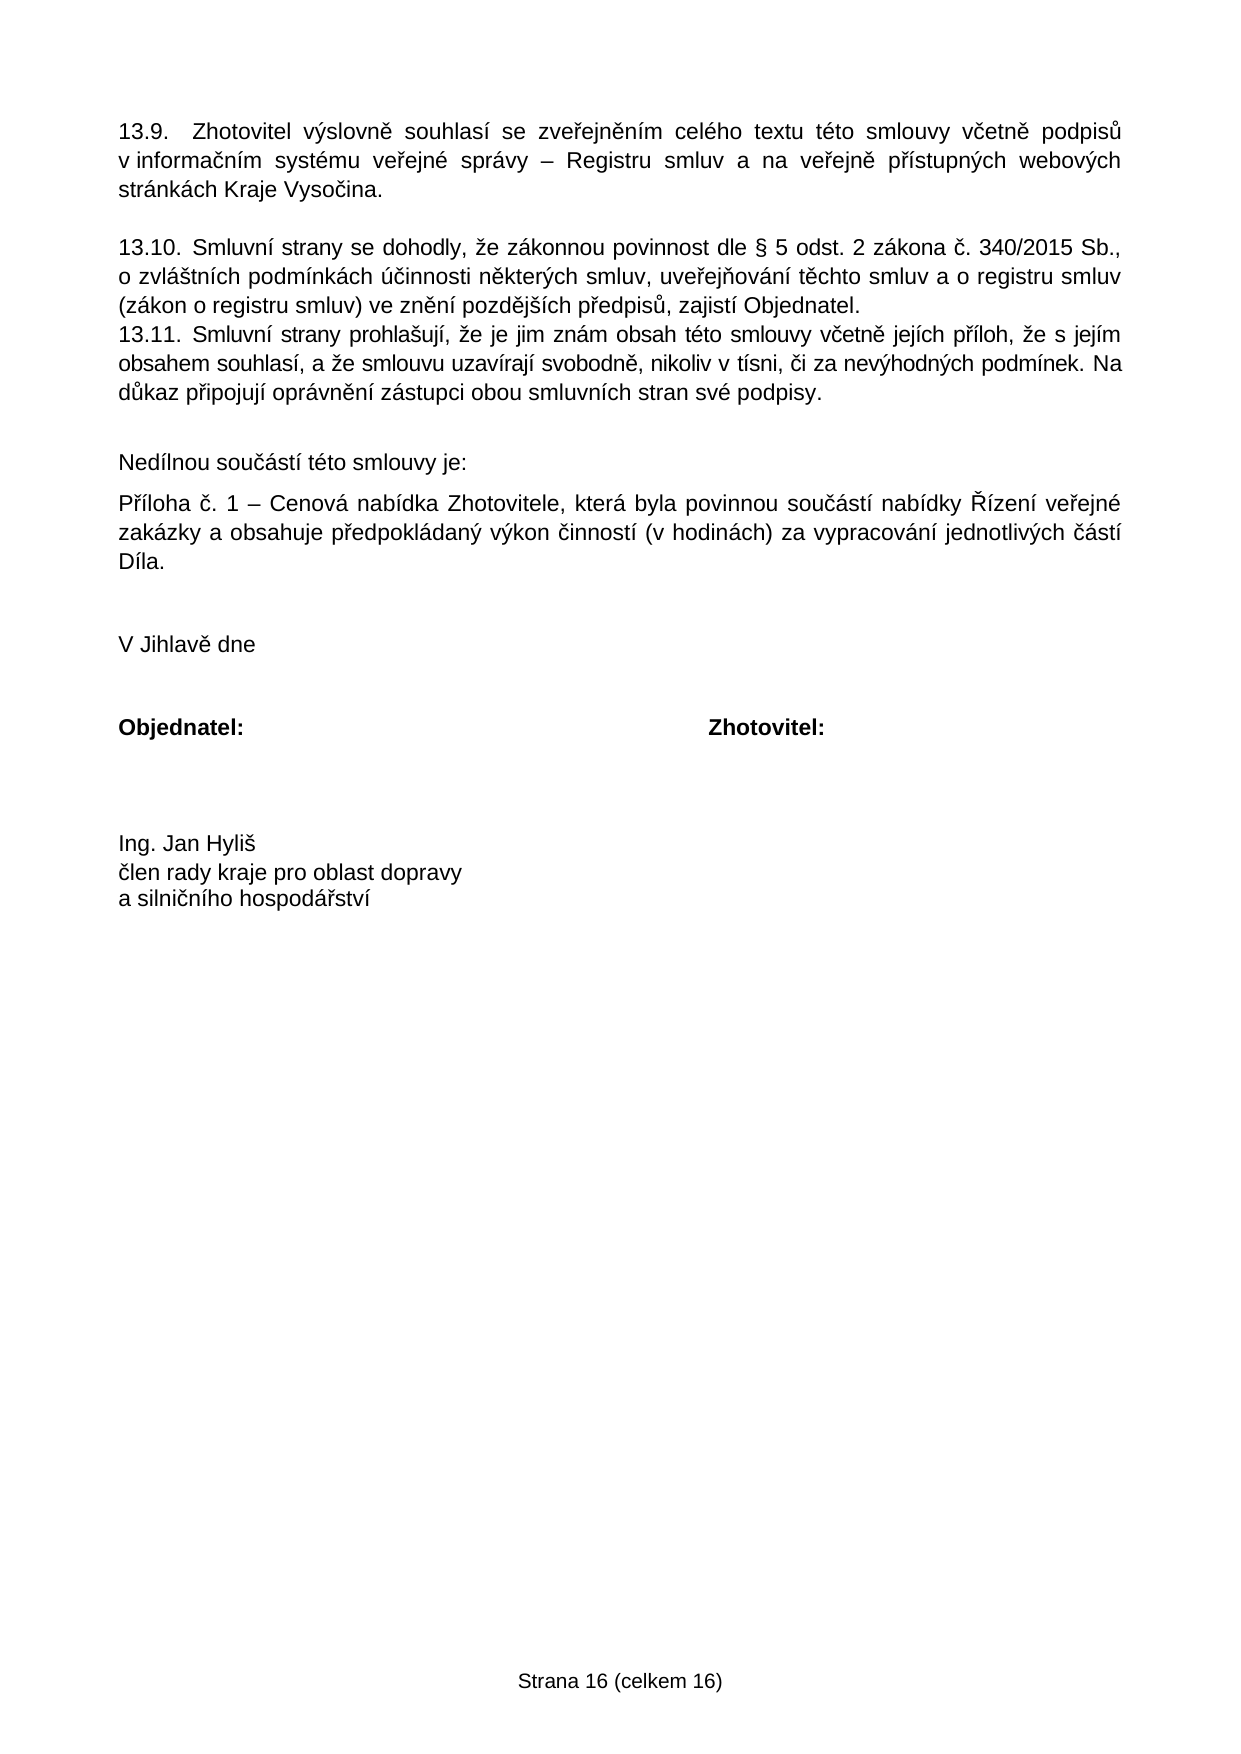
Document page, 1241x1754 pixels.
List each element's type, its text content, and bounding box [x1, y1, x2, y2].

text Nedílnou součástí této smlouvy je: [118, 449, 1122, 475]
text Ing. Jan Hyliš [118, 830, 1122, 856]
text V Jihlavě dne [118, 631, 1122, 658]
text Příloha č. 1 – Cenová nabídka Zhotovitele, která byla povinnou součástí nabídky Řízení veřejné zakázky a obsahuje předpokládaný výkon činností (v hodinách) za vypracování jednotlivých částí Díla. [118, 490, 1122, 575]
text člen rady kraje pro oblast dopravy [118, 859, 1122, 885]
text a silničního hospodářství [118, 885, 1122, 912]
list Smluvní strany prohlašují, že je jim znám obsah této smlouvy včetně jejích příloh, že s jejím obsahem souhlasí, a že smlouvu uzavírají svobodně, nikoliv v tísni, či za nevýhodných podmínek. Na důkaz připojují oprávnění zástupci obou smluvních stran své podpisy. [118, 321, 1122, 405]
text Objednatel: Zhotovitel: [118, 714, 1122, 741]
list Smluvní strany se dohodly, že zákonnou povinnost dle § 5 odst. 2 zákona č. 340/2015 Sb., o zvláštních podmínkách účinnosti některých smluv, uveřejňování těchto smluv a o registru smluv (zákon o registru smluv) ve znění pozdějších předpisů, zajistí Objednatel. [118, 234, 1122, 318]
list Zhotovitel výslovně souhlasí se zveřejněním celého textu této smlouvy včetně podpisů v informačním systému veřejné správy – Registru smluv a na veřejně přístupných webových stránkách Kraje Vysočina. [118, 118, 1122, 202]
